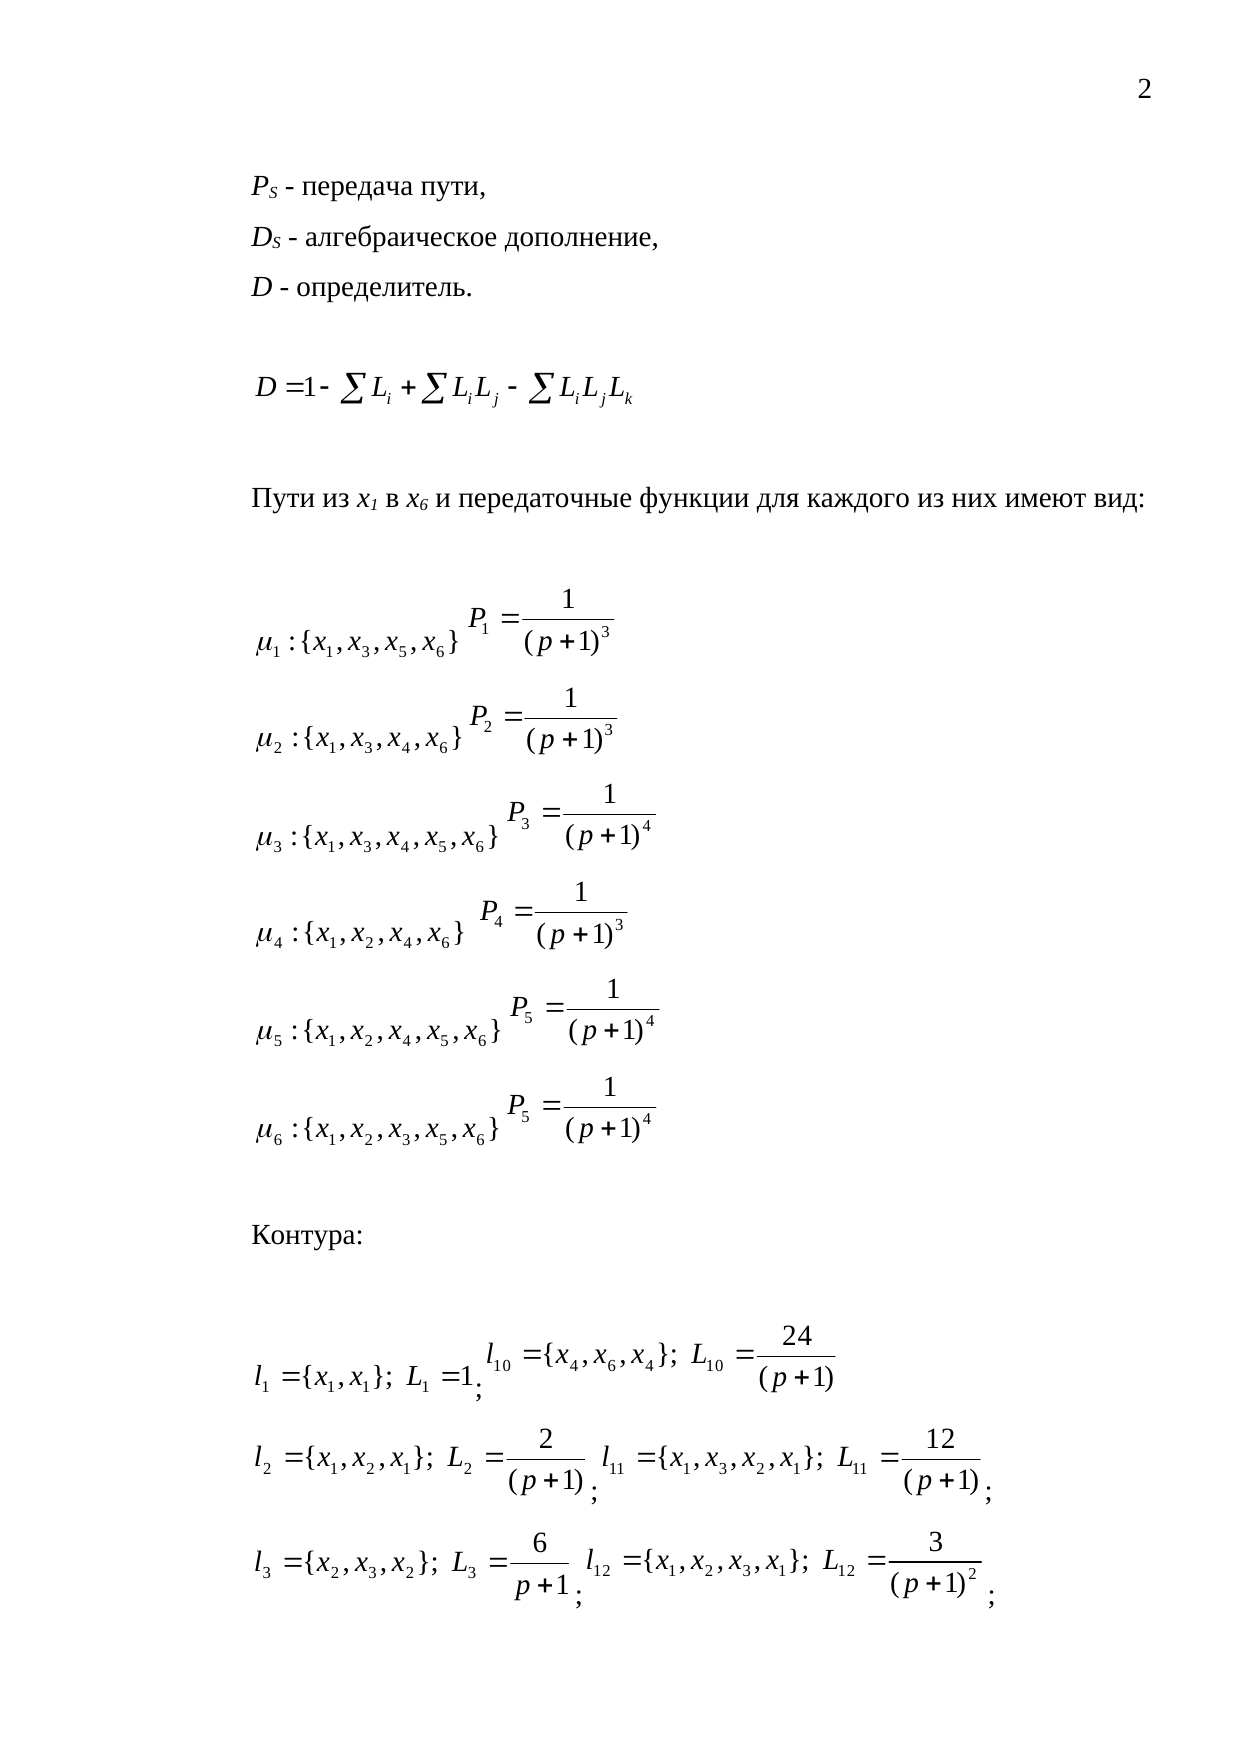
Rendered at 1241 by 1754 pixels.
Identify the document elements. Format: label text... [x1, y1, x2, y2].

text DS - алгебраическое дополнение, [177, 219, 1152, 252]
text ; [177, 1318, 1152, 1404]
text Пути из х1 в х6 и передаточные функции для каждого из них имеют вид: [177, 481, 1152, 514]
text D - определитель. [177, 269, 1152, 303]
text Контура: [177, 1217, 1152, 1251]
text ;; [177, 1523, 1152, 1611]
text PS - передача пути, [177, 168, 1152, 202]
text ;; [177, 1421, 1152, 1507]
